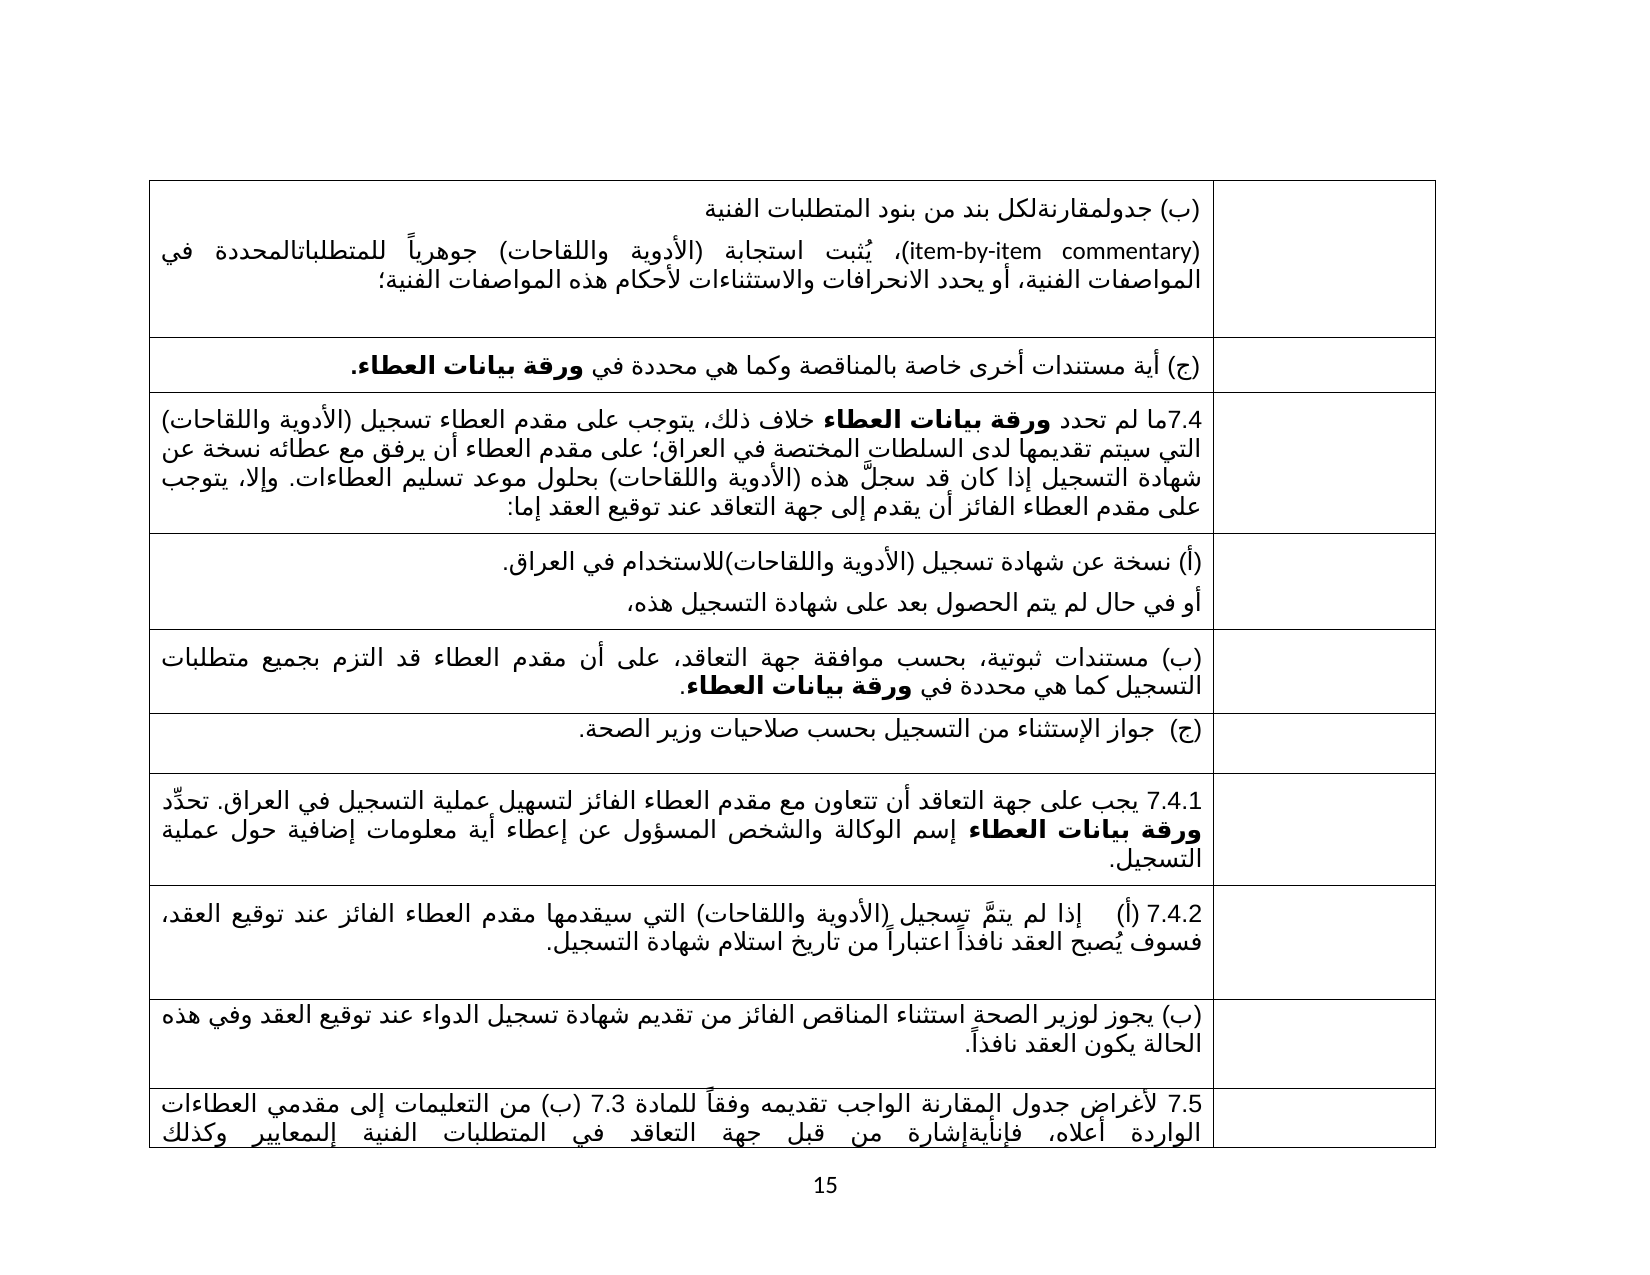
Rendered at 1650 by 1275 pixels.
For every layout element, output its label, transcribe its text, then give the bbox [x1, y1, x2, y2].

table_cell (أ) نسخة عن شهادة تسجيل (الأدوية واللقاحات)للاستخدام في العراق. أو في حال لم يتم الحصول بعد على شهادة التسجيل هذه، [150, 534, 1213, 629]
table_cell [1214, 1000, 1435, 1088]
table_cell [1214, 534, 1435, 629]
table_cell 7.4ما لم تحدد ورقة بيانات العطاء خلاف ذلك، يتوجب على مقدم العطاء تسجيل (الأدوية واللقاحات) التي سيتم تقديمها لدى السلطات المختصة في العراق؛ على مقدم العطاء أن يرفق مع عطائه نسخة عن شهادة التسجيل إذا كان قد سجلَّ هذه (الأدوية واللقاحات) بحلول موعد تسليم العطاءات. وإلا، يتوجب على مقدم العطاء الفائز أن يقدم إلى جهة التعاقد عند توقيع العقد إما: [150, 393, 1213, 533]
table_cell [150, 1089, 1213, 1147]
table_cell [1214, 886, 1435, 999]
table_cell [1214, 714, 1435, 773]
table_cell (ب) مستندات ثبوتية، بحسب موافقة جهة التعاقد، على أن مقدم العطاء قد التزم بجميع متطلبات التسجيل كما هي محددة في ورقة بيانات العطاء. [150, 630, 1213, 712]
table_cell 7.4.2 (أ) إذا لم يتمَّ تسجيل (الأدوية واللقاحات) التي سيقدمها مقدم العطاء الفائز عند توقيع العقد، فسوف يُصبح العقد نافذاً اعتباراً من تاريخ استلام شهادة التسجيل. [150, 886, 1213, 999]
table_cell (ج) جواز الإستثناء من التسجيل بحسب صلاحيات وزير الصحة. [150, 714, 1213, 773]
table_cell [1214, 774, 1435, 885]
table_cell (ب) جدولمقارنةلكل بند من بنود المتطلبات الفنية (item-by-item commentary)، يُثبت استجابة (الأدوية واللقاحات) جوهرياً للمتطلباتالمحددة في المواصفات الفنية، أو يحدد الانحرافات والاستثناءات لأحكام هذه المواصفات الفنية؛ [150, 181, 1213, 337]
table_cell (ب) يجوز لوزير الصحة استثناء المناقص الفائز من تقديم شهادة تسجيل الدواء عند توقيع العقد وفي هذه الحالة يكون العقد نافذاً. [150, 1000, 1213, 1088]
table_cell [1214, 630, 1435, 712]
table_cell [1214, 1089, 1435, 1147]
table_cell [1214, 393, 1435, 533]
table_cell [1214, 338, 1435, 392]
table_cell 7.4.1 يجب على جهة التعاقد أن تتعاون مع مقدم العطاء الفائز لتسهيل عملية التسجيل في العراق. تحدِّد ورقة بيانات العطاء إسم الوكالة والشخص المسؤول عن إعطاء أية معلومات إضافية حول عملية التسجيل. [150, 774, 1213, 885]
table_cell (ج) أية مستندات أخرى خاصة بالمناقصة وكما هي محددة في ورقة بيانات العطاء. [150, 338, 1213, 392]
table_cell [1214, 181, 1435, 337]
